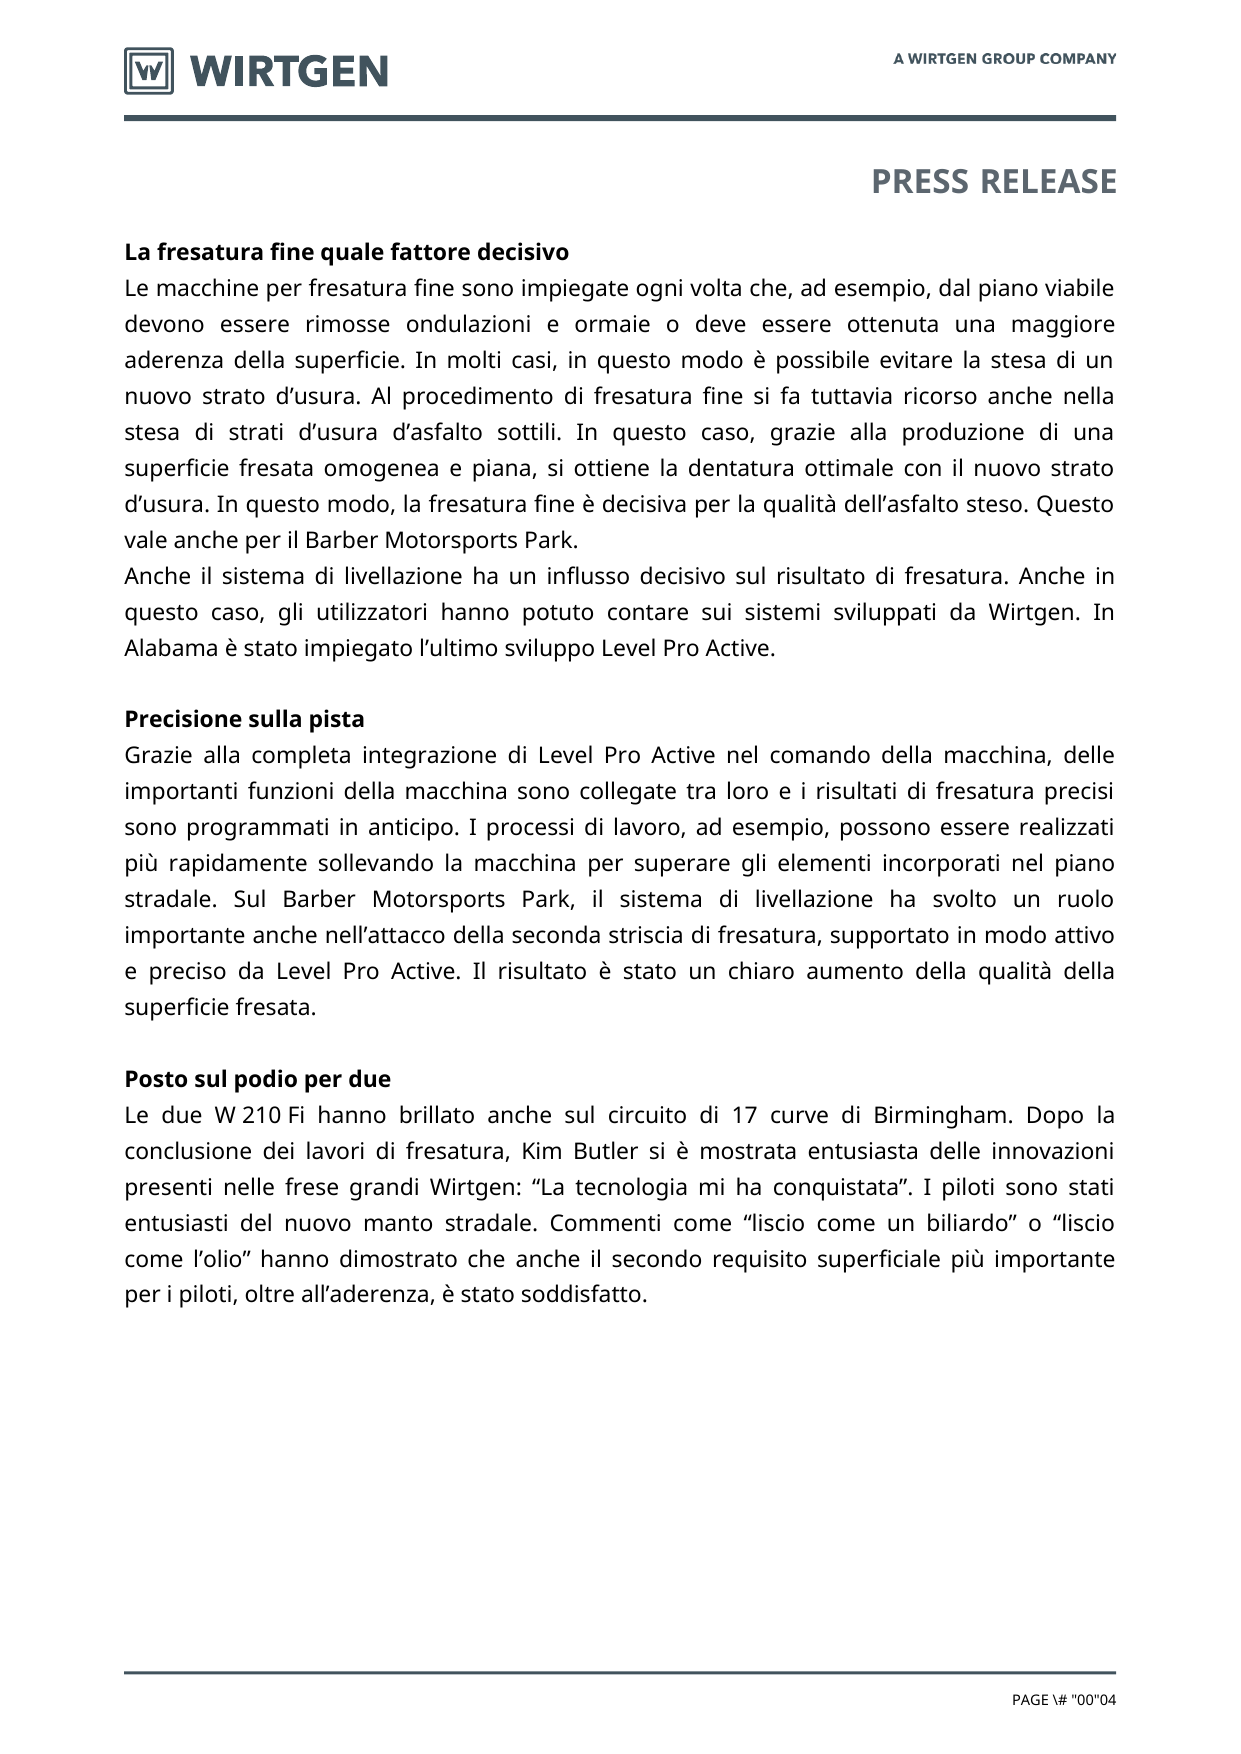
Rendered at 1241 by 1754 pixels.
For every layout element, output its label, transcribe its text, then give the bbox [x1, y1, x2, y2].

text Anche il sistema di livellazione ha un influsso decisivo sul risultato di fresatura. Anche in questo caso, gli utilizzatori hanno potuto contare sui sistemi sviluppati da Wirtgen. In Alabama è stato impiegato l’ultimo sviluppo Level Pro Active. [124, 560, 1116, 663]
text La fresatura fine quale fattore decisivo [124, 236, 1116, 267]
text Grazie alla completa integrazione di Level Pro Active nel comando della macchina, delle importanti funzioni della macchina sono collegate tra loro e i risultati di fresatura precisi sono programmati in anticipo. I processi di lavoro, ad esempio, possono essere realizzati più rapidamente sollevando la macchina per superare gli elementi incorporati nel piano stradale. Sul Barber Motorsports Park, il sistema di livellazione ha svolto un ruolo importante anche nell’attacco della seconda striscia di fresatura, supportato in modo attivo e preciso da Level Pro Active. Il risultato è stato un chiaro aumento della qualità della superficie fresata. [124, 739, 1116, 1022]
text Precisione sulla pista [124, 703, 1116, 735]
text Le due W 210 Fi hanno brillato anche sul circuito di 17 curve di Birmingham. Dopo la conclusione dei lavori di fresatura, Kim Butler si è mostrata entusiasta delle innovazioni presenti nelle frese grandi Wirtgen: “La tecnologia mi ha conquistata”. I piloti sono stati entusiasti del nuovo manto stradale. Commenti come “liscio come un biliardo” o “liscio come l’olio” hanno dimostrato che anche il secondo requisito superficiale più importante per i piloti, oltre all’aderenza, è stato soddisfatto. [124, 1099, 1116, 1310]
picture [893, 53, 1117, 64]
text Posto sul podio per due [124, 1063, 1116, 1094]
text Le macchine per fresatura fine sono impiegate ogni volta che, ad esempio, dal piano viabile devono essere rimosse ondulazioni e ormaie o deve essere ottenuta una maggiore aderenza della superficie. In molti casi, in questo modo è possibile evitare la stesa di un nuovo strato d’usura. Al procedimento di fresatura fine si fa tuttavia ricorso anche nella stesa di strati d’usura d’asfalto sottili. In questo caso, grazie alla produzione di una superficie fresata omogenea e piana, si ottiene la dentatura ottimale con il nuovo strato d’usura. In questo modo, la fresatura fine è decisiva per la qualità dell’asfalto steso. Questo vale anche per il Barber Motorsports Park. [124, 272, 1116, 555]
